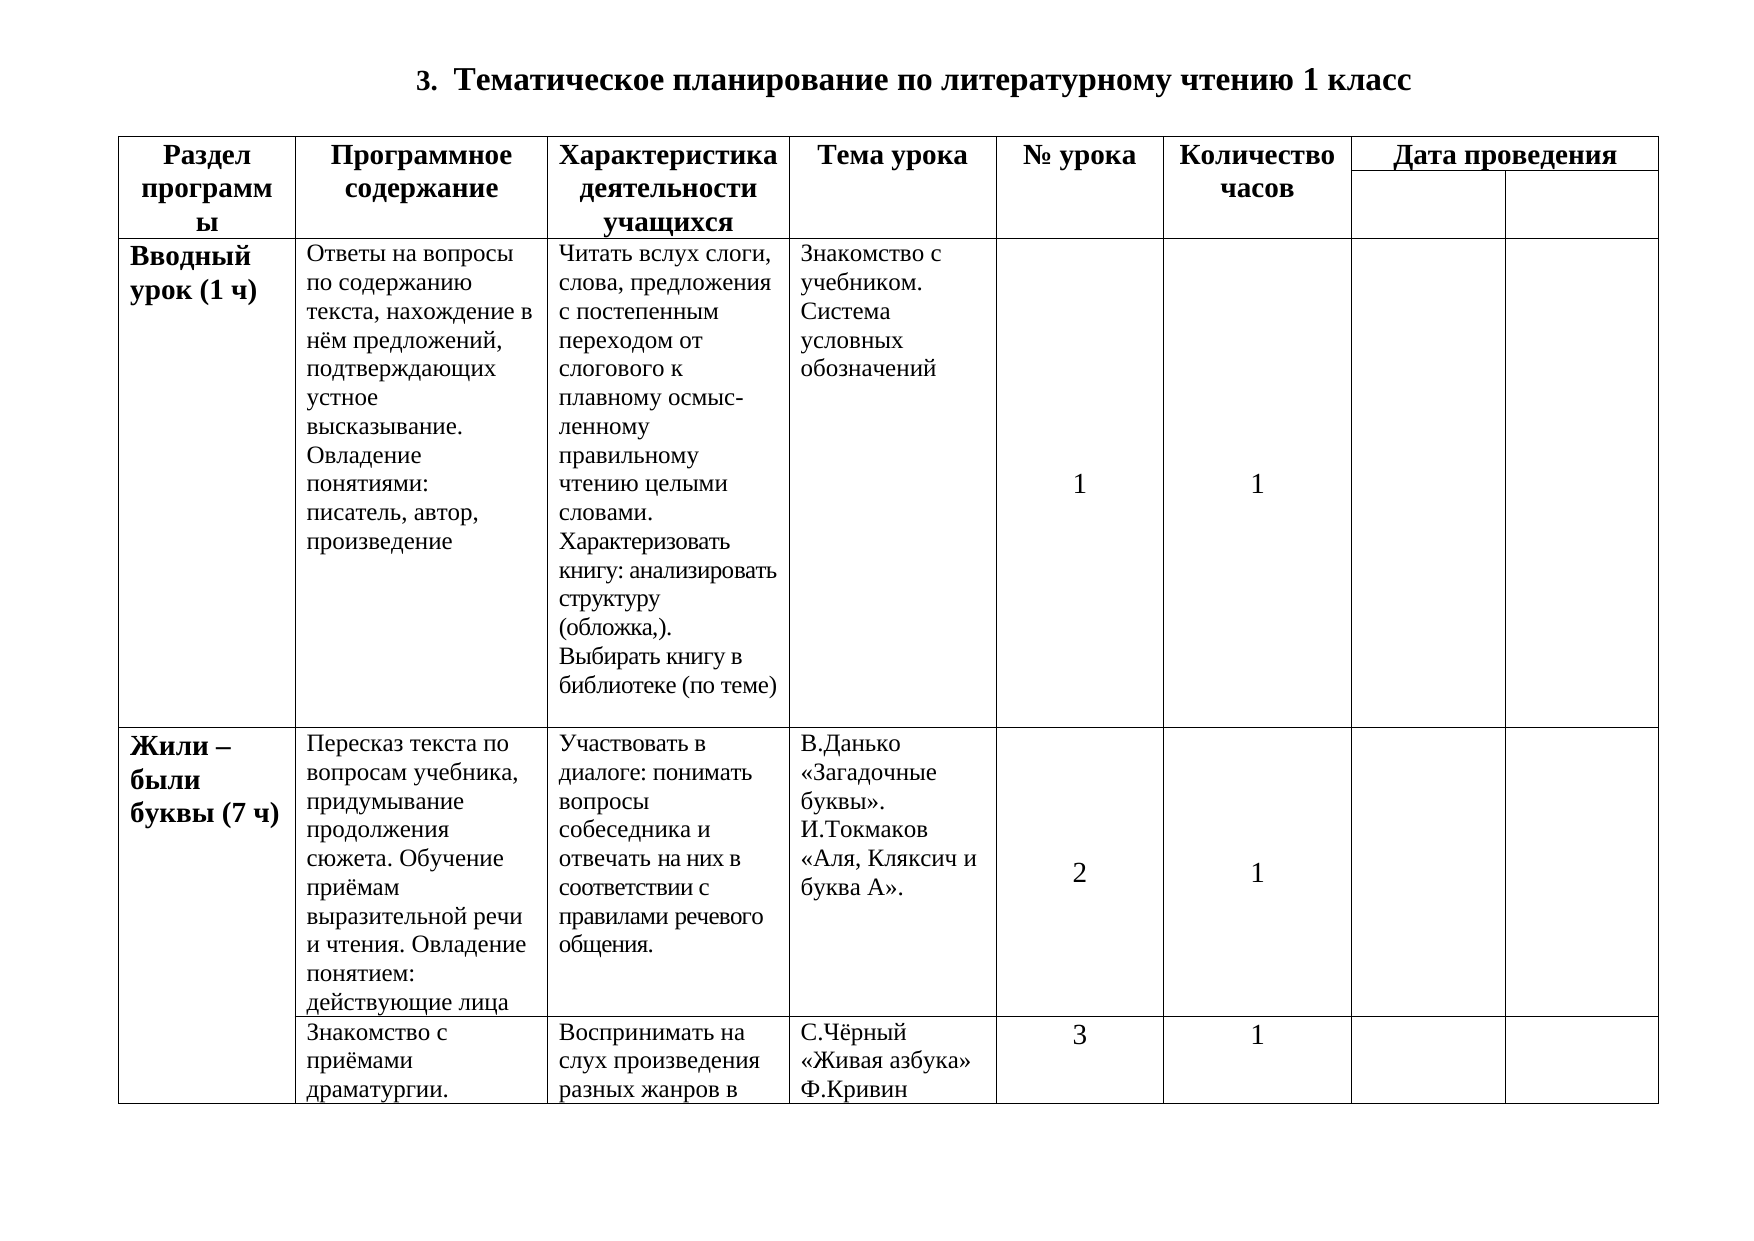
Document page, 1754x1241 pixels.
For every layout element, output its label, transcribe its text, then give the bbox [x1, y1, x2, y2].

table_cell 1 [1164, 1017, 1351, 1103]
table_header Характеристика деятельности учащихся [548, 137, 789, 237]
list Тематическое планирование по литературному чтению 1 класс [192, 59, 1636, 97]
table_cell Ответы на вопросы по содержанию текста, нахождение в нём предложений, подтверждающих устное высказывание. Овладение понятиями: писатель, автор, произведение [296, 239, 547, 727]
table_cell 1 [1164, 239, 1351, 727]
table_header Количество часов [1164, 137, 1351, 237]
table_cell Пересказ текста по вопросам учебника, придумывание продолжения сюжета. Обучение приёмам выразительной речи и чтения. Овладение понятием: действующие лица [296, 728, 547, 1016]
table_cell [1506, 239, 1658, 727]
table_cell Знакомство с учебником. Система условных обозначений [790, 239, 996, 727]
table_cell 1 [997, 239, 1163, 727]
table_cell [548, 1017, 789, 1103]
table_cell [1352, 239, 1505, 727]
table_cell [1506, 171, 1658, 237]
table_cell Читать вслух слоги, слова, предложения с постепенным переходом от слогового к плавному осмысленному правильному чтению целыми словами. Характеризовать книгу: анализировать структуру (обложка,). Выбирать книгу в библиотеке (по теме) [548, 239, 789, 727]
table_header № урока [997, 137, 1163, 237]
table_cell 3 [997, 1017, 1163, 1103]
table_header Программное содержание [296, 137, 547, 237]
table_cell [1352, 728, 1505, 1016]
table_cell Жили – были буквы (7 ч) [119, 728, 295, 1103]
table_cell [1352, 171, 1505, 237]
table_cell Участвовать в диалоге: понимать вопросы собеседника и отвечать на них в соответствии с правилами речевого общения. [548, 728, 789, 1016]
table_cell [1506, 728, 1658, 1016]
table_header Дата проведения [1352, 137, 1658, 170]
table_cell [296, 1017, 547, 1103]
table_header Тема урока [790, 137, 996, 237]
table_cell 1 [1164, 728, 1351, 1016]
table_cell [790, 1017, 996, 1103]
table_cell [1352, 1017, 1505, 1103]
table_cell В.Данько «Загадочные буквы». И.Токмаков «Аля, Кляксич и буква А». [790, 728, 996, 1016]
table_cell [1506, 1017, 1658, 1103]
table_cell 2 [997, 728, 1163, 1016]
table_header Раздел программы [119, 137, 295, 237]
table_cell Вводный урок (1 ч) [119, 239, 295, 727]
